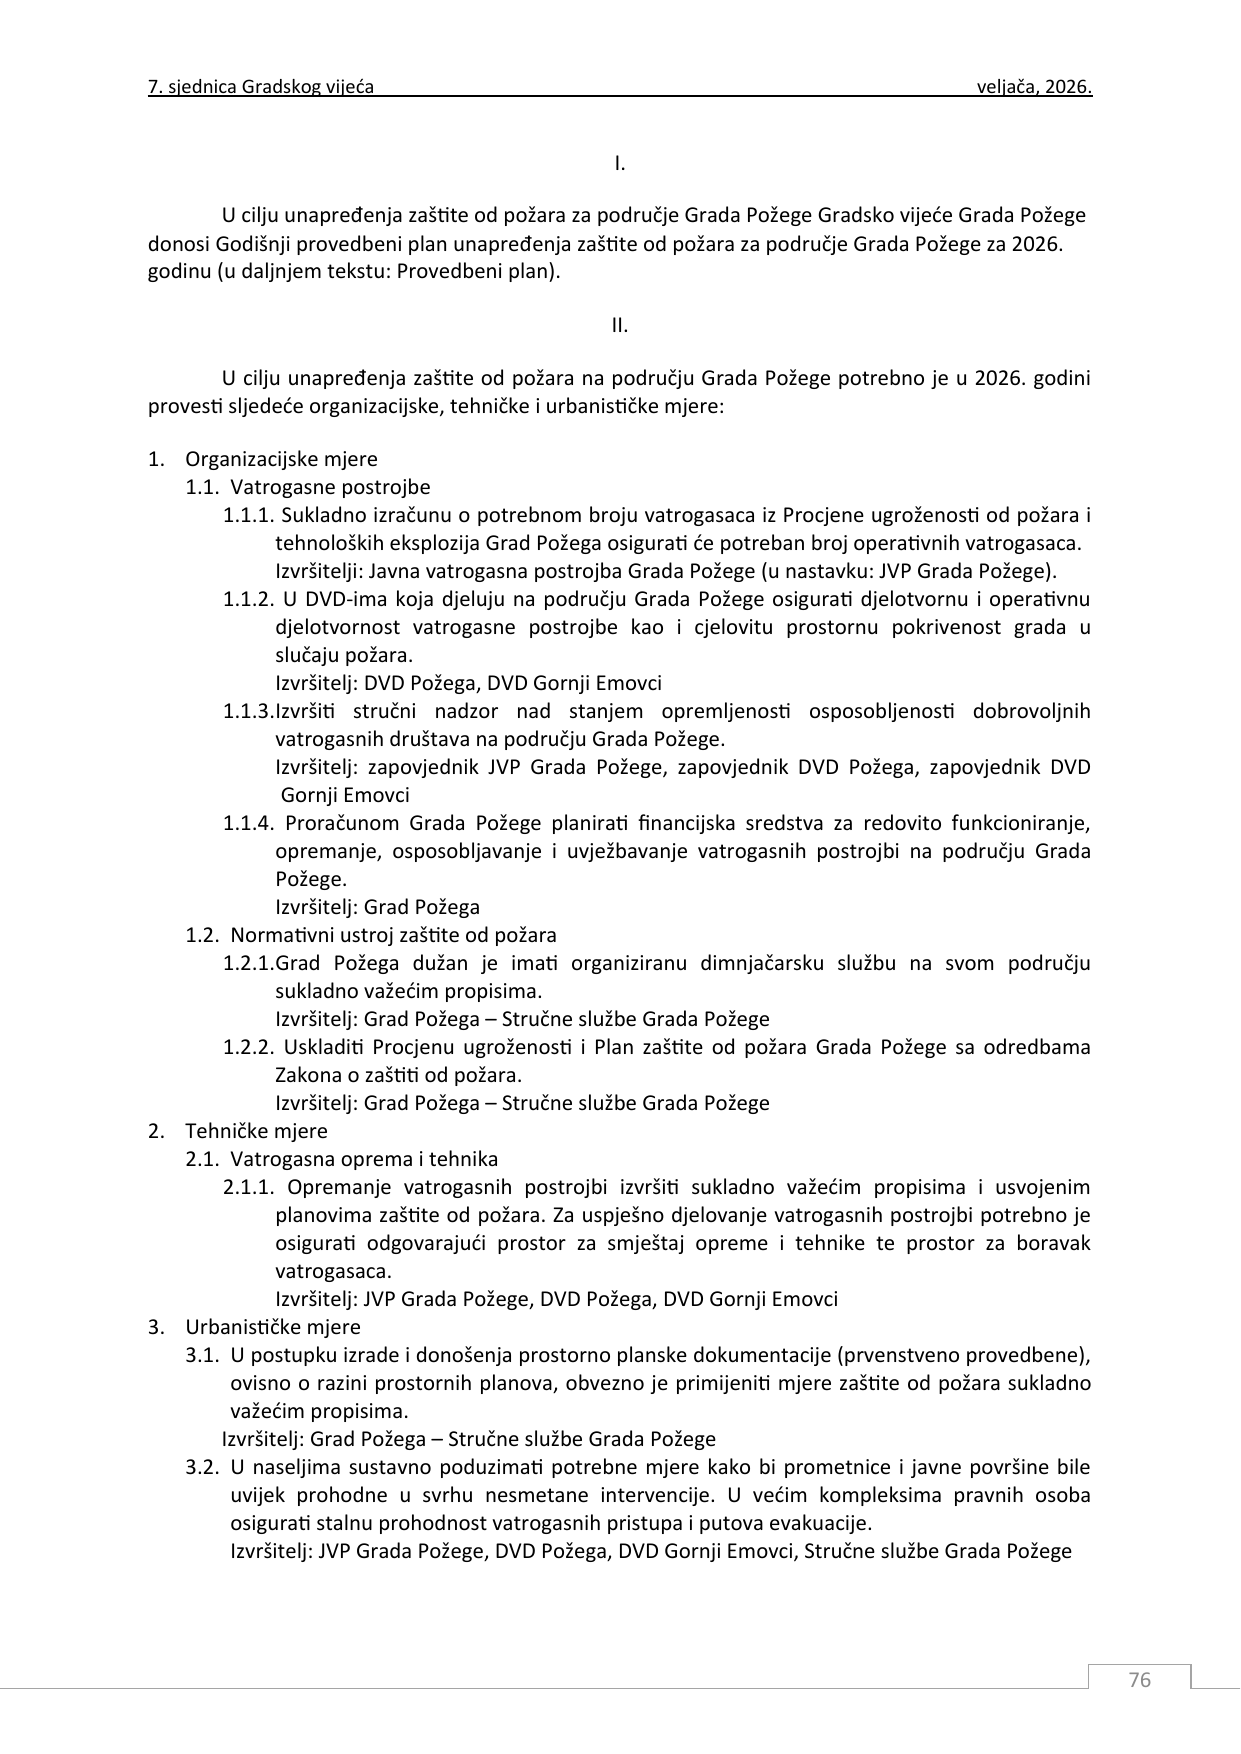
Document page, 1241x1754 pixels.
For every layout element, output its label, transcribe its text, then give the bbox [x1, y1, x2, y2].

text I. [148, 148, 1093, 176]
list Proračunom Grada Požege planirati financijska sredstva za redovito funkcioniranje, opremanje, osposobljavanje i uvježbavanje vatrogasnih postrojbi na području Grada Požege. [223, 808, 1093, 892]
text U cilju unapređenja zaštite od požara na području Grada Požege potrebno je u 2026. godini provesti sljedeće organizacijske, tehničke i urbanističke mjere: [148, 363, 1093, 419]
list Grad Požega dužan je imati organiziranu dimnjačarsku službu na svom području sukladno važećim propisima. [223, 948, 1093, 1004]
list Urbanističke mjere [148, 1312, 1093, 1340]
text Izvršitelj: JVP Grada Požege, DVD Požega, DVD Gornji Emovci [201, 1284, 1093, 1312]
list Sukladno izračunu o potrebnom broju vatrogasaca iz Procjene ugroženosti od požara i tehnoloških eksplozija Grad Požega osigurati će potreban broj operativnih vatrogasaca. [223, 500, 1093, 556]
text Izvršitelj: Grad Požega – Stručne službe Grada Požege [201, 1088, 1093, 1116]
list U naseljima sustavno poduzimati potrebne mjere kako bi prometnice i javne površine bile uvijek prohodne u svrhu nesmetane intervencije. U većim kompleksima pravnih osoba osigurati stalnu prohodnost vatrogasnih pristupa i putova evakuacije. [185, 1452, 1093, 1537]
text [230, 1537, 1093, 1564]
text Izvršitelj: Grad Požega – Stručne službe Grada Požege [148, 1424, 1093, 1452]
list U postupku izrade i donošenja prostorno planske dokumentacije (prvenstveno provedbene), ovisno o razini prostornih planova, obvezno je primijeniti mjere zaštite od požara sukladno važećim propisima. [185, 1340, 1093, 1424]
text U cilju unapređenja zaštite od požara za područje Grada Požege Gradsko vijeće Grada Požege donosi Godišnji provedbeni plan unapređenja zaštite od požara za područje Grada Požege za 2026. godinu (u daljnjem tekstu: Provedbeni plan). [148, 201, 1093, 285]
text Izvršitelj: Grad Požega – Stručne službe Grada Požege [275, 1004, 1093, 1032]
text Izvršitelj: Grad Požega [275, 892, 1093, 920]
list U DVD-ima koja djeluju na području Grada Požege osigurati djelotvornu i operativnu djelotvornost vatrogasne postrojbe kao i cjelovitu prostornu pokrivenost grada u slučaju požara. [223, 584, 1093, 668]
text Izvršitelj: zapovjednik JVP Grada Požege, zapovjednik DVD Požega, zapovjednik DVD Gornji Emovci [275, 752, 1093, 808]
list Uskladiti Procjenu ugroženosti i Plan zaštite od požara Grada Požege sa odredbama Zakona o zaštiti od požara. [223, 1032, 1093, 1088]
text Izvršitelji: Javna vatrogasna postrojba Grada Požege (u nastavku: JVP Grada Požege). [275, 556, 1093, 584]
list Organizacijske mjere [148, 444, 1093, 472]
text Izvršitelj: DVD Požega, DVD Gornji Emovci [201, 668, 1093, 696]
list Izvršiti stručni nadzor nad stanjem opremljenosti osposobljenosti dobrovoljnih vatrogasnih društava na području Grada Požege. [223, 696, 1093, 752]
list Opremanje vatrogasnih postrojbi izvršiti sukladno važećim propisima i usvojenim planovima zaštite od požara. Za uspješno djelovanje vatrogasnih postrojbi potrebno je osigurati odgovarajući prostor za smještaj opreme i tehnike te prostor za boravak vatrogasaca. [223, 1172, 1093, 1284]
text II. [148, 310, 1093, 338]
list Vatrogasne postrojbe [185, 472, 1093, 500]
list Normativni ustroj zaštite od požara [185, 920, 1093, 948]
list Tehničke mjere [148, 1116, 1093, 1144]
list Vatrogasna oprema i tehnika [185, 1144, 1093, 1172]
